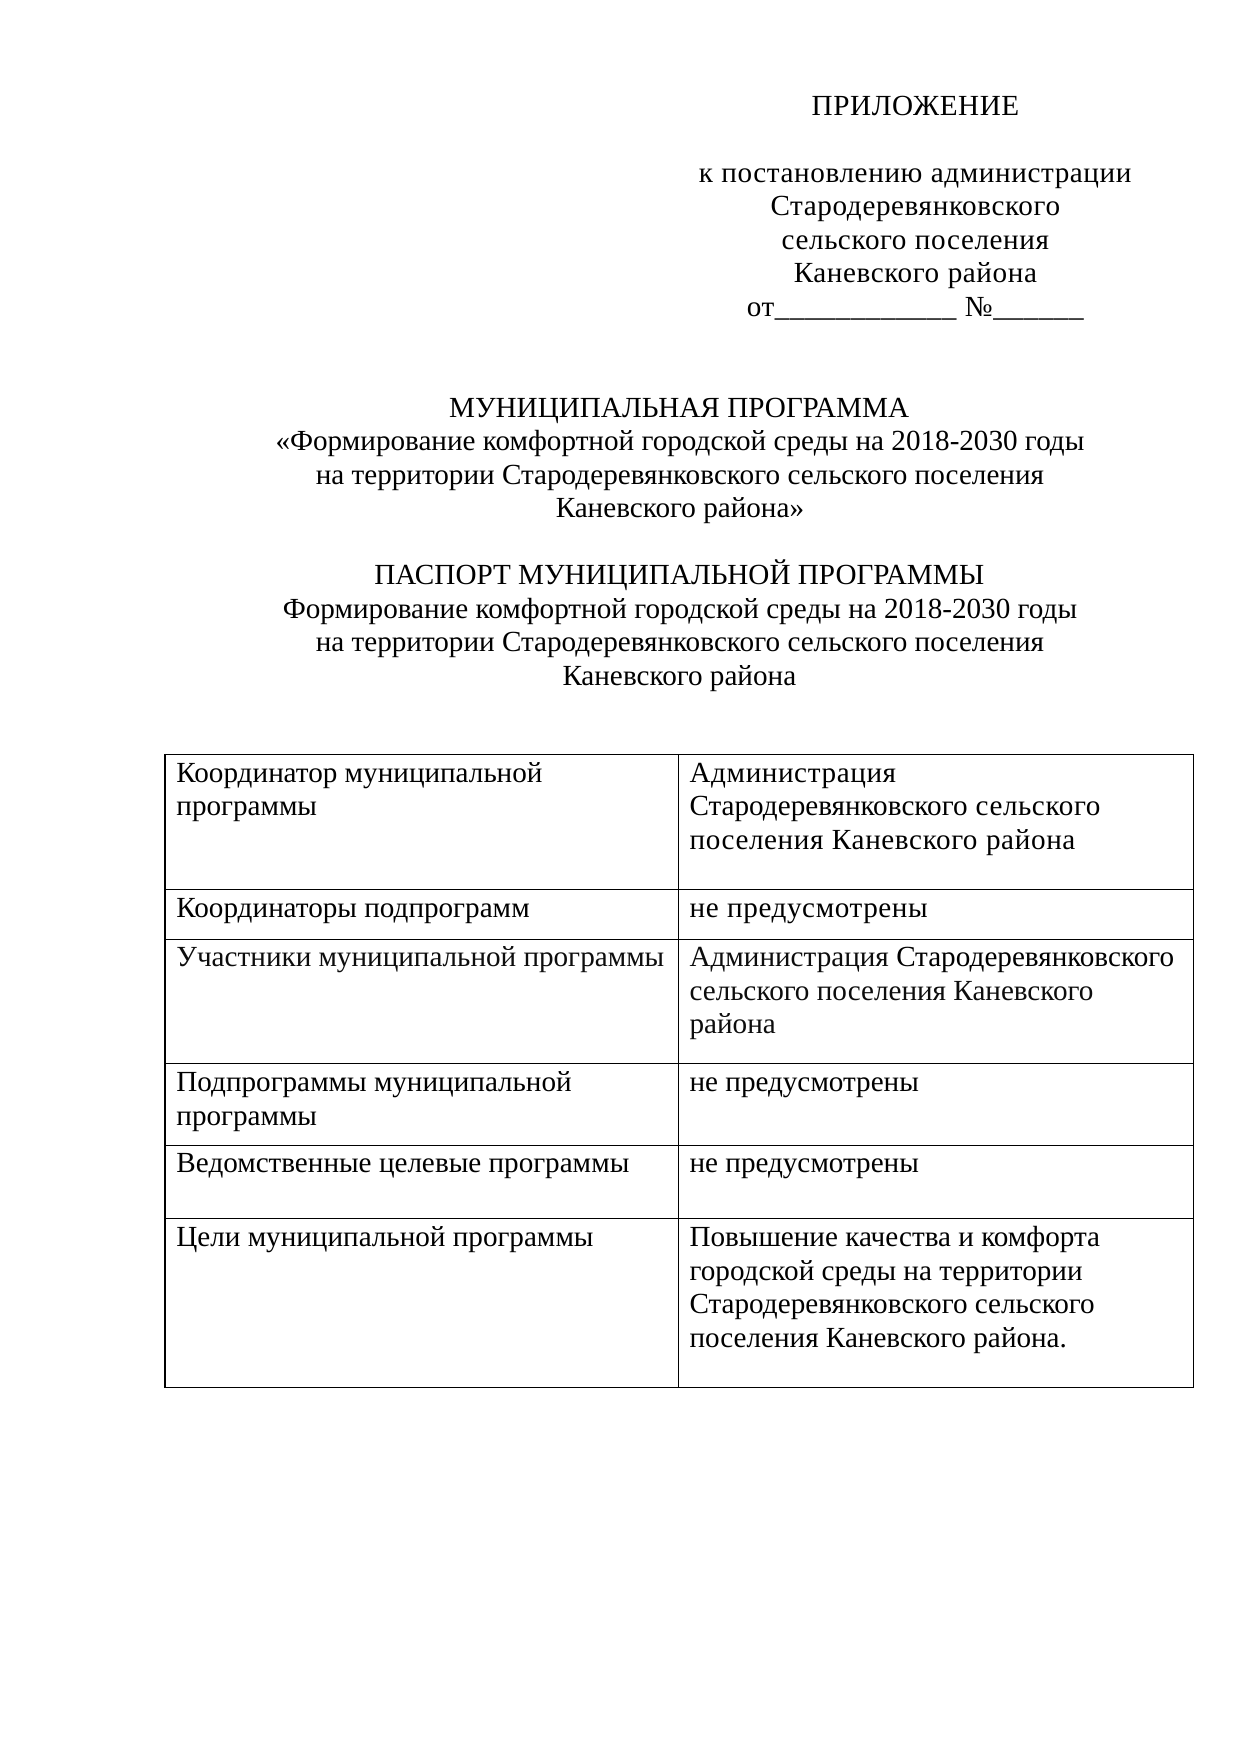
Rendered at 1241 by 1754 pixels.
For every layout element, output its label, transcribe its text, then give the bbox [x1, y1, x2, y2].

text Каневского района» [178, 490, 1181, 524]
table_cell не предусмотрены [679, 1064, 1193, 1144]
text Каневского района [177, 658, 1181, 692]
table_cell Подпрограммы муниципальной программы [166, 1064, 678, 1144]
text «Формирование комфортной городской среды на 2018-2030 годы [178, 423, 1181, 457]
table_cell не предусмотрены [679, 1146, 1193, 1218]
text от____________ №______ [650, 289, 1181, 323]
table_cell Участники муниципальной программы [166, 940, 678, 1063]
table_cell Повышение качества и комфорта городской среды на территории Стародеревянковского сельского поселения Каневского района. [679, 1219, 1193, 1387]
text МУНИЦИПАЛЬНАЯ ПРОГРАММА [177, 390, 1181, 423]
text ПРИЛОЖЕНИЕ [650, 88, 1181, 121]
text Формирование комфортной городской среды на 2018-2030 годы [178, 591, 1181, 624]
text сельского поселения [650, 222, 1181, 256]
text ПАСПОРТ МУНИЦИПАЛЬНОЙ ПРОГРАММЫ [177, 557, 1181, 591]
table_cell не предусмотрены [679, 890, 1193, 938]
text на территории Стародеревянковского сельского поселения [178, 457, 1181, 490]
text на территории Стародеревянковского сельского поселения [178, 624, 1181, 658]
text Каневского района [650, 256, 1181, 289]
table_header Администрация Стародеревянковского сельского поселения Каневского района [679, 755, 1193, 889]
text Стародеревянковского [650, 188, 1181, 222]
table_cell Ведомственные целевые программы [166, 1146, 678, 1218]
table_cell Координаторы подпрограмм [166, 890, 678, 938]
text к постановлению администрации [650, 155, 1181, 188]
table_cell Цели муниципальной программы [166, 1219, 678, 1387]
table_cell Администрация Стародеревянковского сельского поселения Каневского района [679, 940, 1193, 1063]
table_header Координатор муниципальной программы [166, 755, 678, 889]
